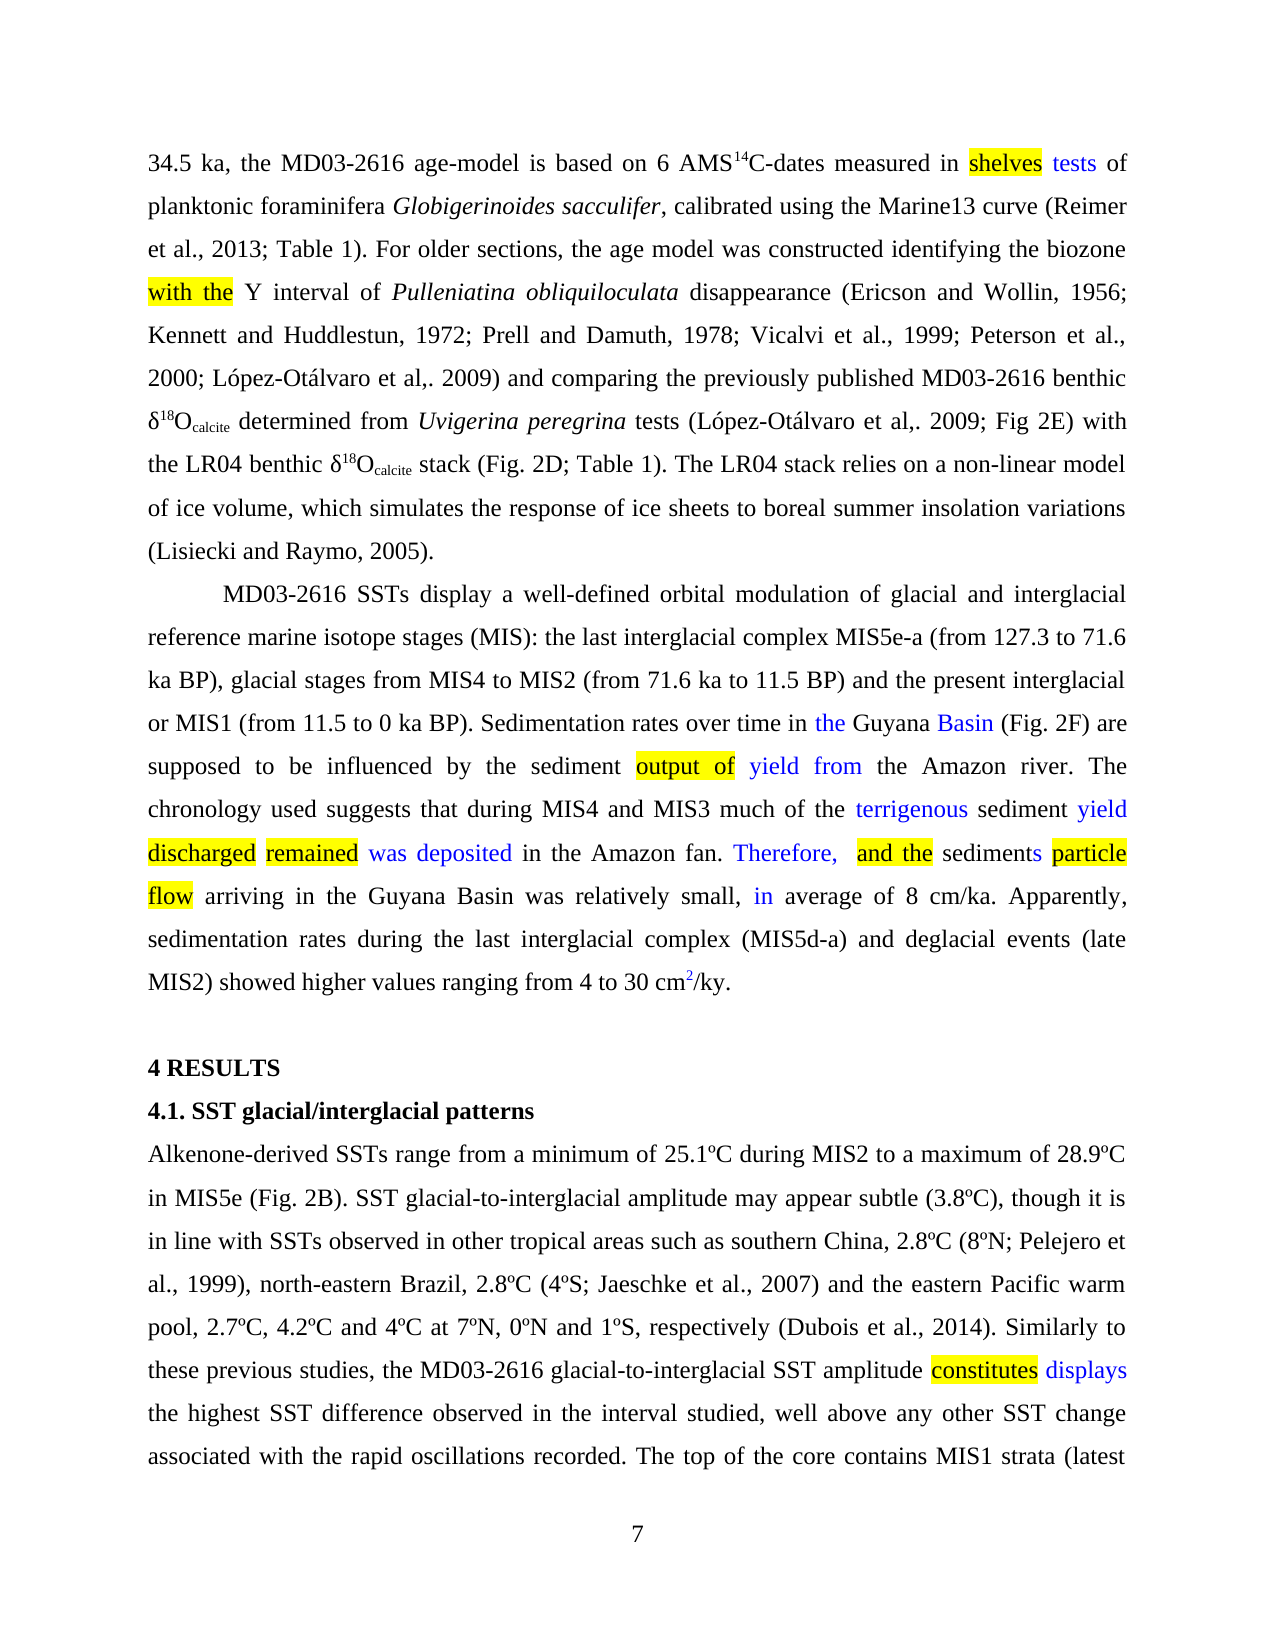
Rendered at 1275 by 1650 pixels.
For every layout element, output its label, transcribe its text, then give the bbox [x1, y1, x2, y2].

text MD03-2616 SSTs display a well-defined orbital modulation of glacial and interglacial reference marine isotope stages (MIS): the last interglacial complex MIS5e-a (from 127.3 to 71.6 ka BP), glacial stages from MIS4 to MIS2 (from 71.6 ka to 11.5 BP) and the present interglacial or MIS1 (from 11.5 to 0 ka BP). Sedimentation rates over time in the Guyana Basin (Fig. 2F) are supposed to be influenced by the sediment output of yield from the Amazon river. The chronology used suggests that during MIS4 and MIS3 much of the terrigenous sediment yield discharged remained was deposited in the Amazon fan. Therefore, and the sediments particle flow arriving in the Guyana Basin was relatively small, in average of 8 cm/ka. Apparently, sedimentation rates during the last interglacial complex (MIS5d-a) and deglacial events (late MIS2) showed higher values ranging from 4 to 30 cm2/ky. [148, 579, 1127, 996]
subtitle 4 RESULTS [148, 1053, 1127, 1082]
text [148, 148, 1127, 564]
text 4.1. SST glacial/interglacial patterns [148, 1096, 1127, 1125]
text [148, 1139, 1127, 1470]
